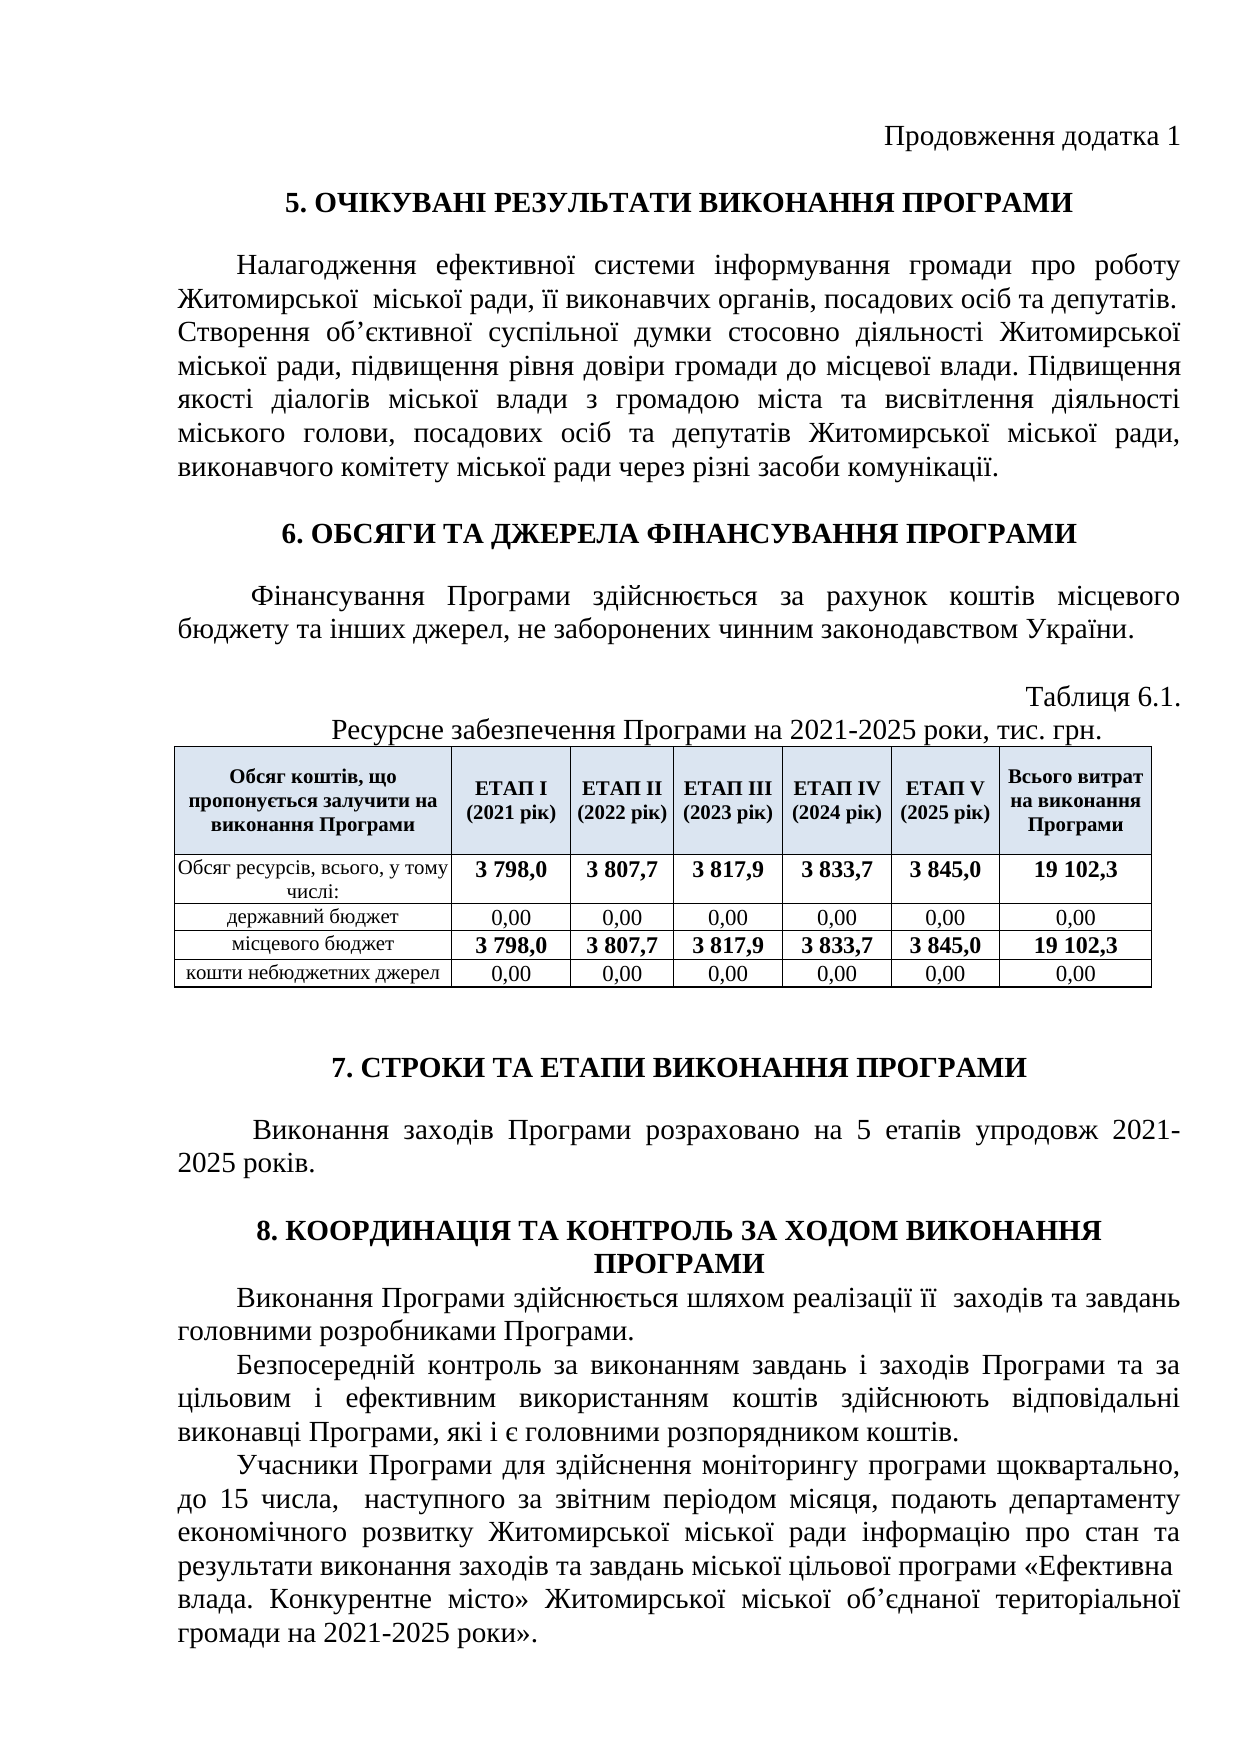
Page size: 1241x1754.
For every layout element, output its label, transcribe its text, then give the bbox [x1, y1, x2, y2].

table_cell 19 102,3 [1000, 931, 1151, 959]
table_cell 3 817,9 [674, 855, 782, 903]
table_cell 0,00 [783, 904, 891, 930]
table_cell 3 845,0 [892, 931, 999, 959]
table_cell 0,00 [783, 960, 891, 986]
table_header Обсяг коштів, що пропонується залучити на виконання Програми [175, 747, 451, 854]
table_header ЕТАП V (2025 рік) [892, 747, 999, 854]
table_cell Обсяг ресурсів, всього, у тому числі: [175, 855, 451, 903]
text Створення об’єктивної суспільної думки стосовно діяльності Житомирської міської ради, підвищення рівня довіри громади до місцевої влади. Підвищення якості діалогів міської влади з громадою міста та висвітлення діяльності міського голови, посадових осіб та депутатів Житомирської міської ради, виконавчого комітету міської ради через різні засоби комунікації. [177, 314, 1181, 482]
table_cell 3 817,9 [674, 931, 782, 959]
table_cell 3 807,7 [571, 855, 673, 903]
table_cell кошти небюджетних джерел [175, 960, 451, 986]
table_cell 19 102,3 [1000, 855, 1151, 903]
table_cell 3 833,7 [783, 931, 891, 959]
table_cell 3 845,0 [892, 855, 999, 903]
table_cell 0,00 [892, 904, 999, 930]
table_header ЕТАП І (2021 рік) [452, 747, 570, 854]
table_cell 0,00 [571, 904, 673, 930]
table_cell 0,00 [674, 904, 782, 930]
table_cell 0,00 [452, 960, 570, 986]
table_header ЕТАП ІІІ (2023 рік) [674, 747, 782, 854]
table_cell місцевого бюджет [175, 931, 451, 959]
text Виконання Програми здійснюється шляхом реалізації її заходів та завдань головними розробниками Програми. [177, 1280, 1181, 1347]
text Таблиця 6.1. [177, 679, 1181, 712]
text Налагодження ефективної системи інформування громади про роботу Житомирської міської ради, її виконавчих органів, посадових осіб та депутатів. [177, 247, 1181, 314]
table_cell 0,00 [674, 960, 782, 986]
table_cell державний бюджет [175, 904, 451, 930]
text влада. Конкурентне місто» Житомирської міської об’єднаної територіальної громади на 2021-2025 роки». [177, 1582, 1181, 1649]
text Ресурсне забезпечення Програми на 2021-2025 роки, тис. грн. [177, 712, 1181, 746]
text Продовження додатка 1 [177, 118, 1181, 152]
table_cell 0,00 [1000, 960, 1151, 986]
subtitle 7. СТРОКИ ТА ЕТАПИ ВИКОНАННЯ ПРОГРАМИ [177, 1050, 1181, 1083]
table_cell 0,00 [1000, 904, 1151, 930]
table_header Всього витрат на виконання Програми [1000, 747, 1151, 854]
text Фінансування Програми здійснюється за рахунок коштів місцевого бюджету та інших джерел, не заборонених чинним законодавством України. [177, 578, 1181, 645]
subtitle 5. ОЧІКУВАНІ РЕЗУЛЬТАТИ ВИКОНАННЯ ПРОГРАМИ [177, 185, 1181, 219]
table_cell 3 807,7 [571, 931, 673, 959]
table_header ЕТАП ІІ (2022 рік) [571, 747, 673, 854]
subtitle 8. КООРДИНАЦІЯ ТА КОНТРОЛЬ ЗА ХОДОМ ВИКОНАННЯ ПРОГРАМИ [177, 1213, 1181, 1280]
text Виконання заходів Програми розраховано на 5 етапів упродовж 2021-2025 років. [177, 1112, 1181, 1179]
table_cell 0,00 [892, 960, 999, 986]
table_cell 3 798,0 [452, 931, 570, 959]
text Безпосередній контроль за виконанням завдань і заходів Програми та за цільовим і ефективним використанням коштів здійснюють відповідальні виконавці Програми, які і є головними розпорядником коштів. [177, 1347, 1181, 1447]
table_cell 0,00 [571, 960, 673, 986]
table_cell 3 798,0 [452, 855, 570, 903]
subtitle 6. ОБСЯГИ ТА ДЖЕРЕЛА ФІНАНСУВАННЯ ПРОГРАМИ [177, 516, 1181, 549]
text Учасники Програми для здійснення моніторингу програми щоквартально, до 15 числа, наступного за звітним періодом місяця, подають департаменту економічного розвитку Житомирської міської ради інформацію про стан та результати виконання заходів та завдань міської цільової програми «Ефективна [177, 1447, 1181, 1582]
table_cell 0,00 [452, 904, 570, 930]
table_header ЕТАП ІV (2024 рік) [783, 747, 891, 854]
table_cell 3 833,7 [783, 855, 891, 903]
